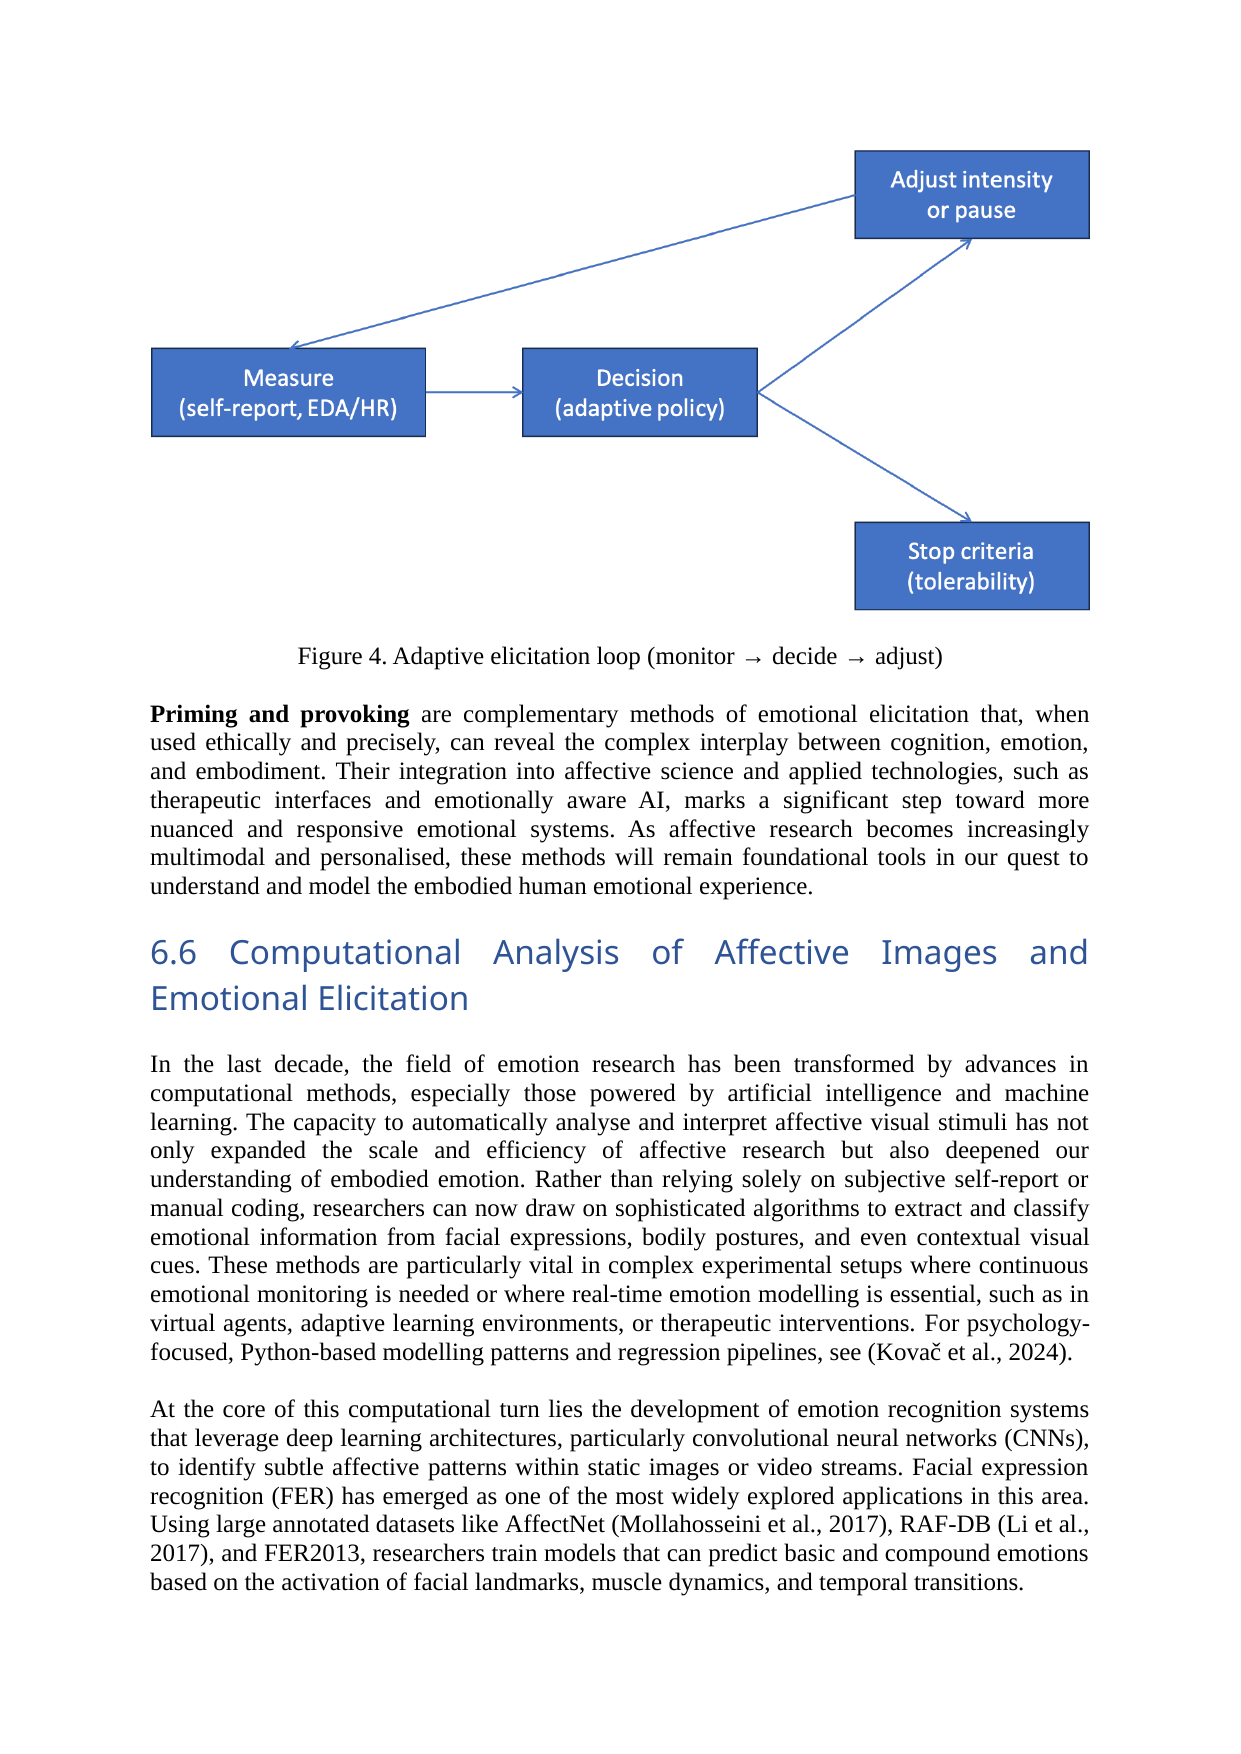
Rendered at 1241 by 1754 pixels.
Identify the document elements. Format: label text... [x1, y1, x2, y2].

text At the core of this computational turn lies the development of emotion recognition systems that leverage deep learning architectures, particularly convolutional neural networks (CNNs), to identify subtle affective patterns within static images or video streams. Facial expression recognition (FER) has emerged as one of the most widely explored applications in this area. Using large annotated datasets like AffectNet (Mollahosseini et al., 2017), RAF-DB (Li et al., 2017), and FER2013, researchers train models that can predict basic and compound emotions based on the activation of facial landmarks, muscle dynamics, and temporal transitions. [150, 1394, 1090, 1596]
picture [150, 150, 1091, 612]
text Figure 4. Adaptive elicitation loop (monitor → decide → adjust) [150, 641, 1090, 669]
text In the last decade, the field of emotion research has been transformed by advances in computational methods, especially those powered by artificial intelligence and machine learning. The capacity to automatically analyse and interpret affective visual stimuli has not only expanded the scale and efficiency of affective research but also deepened our understanding of embodied emotion. Rather than relying solely on subjective self-report or manual coding, researchers can now draw on sophisticated algorithms to extract and classify emotional information from facial expressions, bodily postures, and even contextual visual cues. These methods are particularly vital in complex experimental setups where continuous emotional monitoring is needed or where real-time emotion modelling is essential, such as in virtual agents, adaptive learning environments, or therapeutic interventions. For psychology-focused, Python-based modelling patterns and regression pipelines, see (Kovač et al., 2024). [150, 1049, 1090, 1365]
subtitle 6.6 Computational Analysis of Affective Images and Emotional Elicitation [150, 929, 1090, 1020]
text Priming and provoking are complementary methods of emotional elicitation that, when used ethically and precisely, can reveal the complex interplay between cognition, emotion, and embodiment. Their integration into affective science and applied technologies, such as therapeutic interfaces and emotionally aware AI, marks a significant step toward more nuanced and responsive emotional systems. As affective research becomes increasingly multimodal and personalised, these methods will remain foundational tools in our quest to understand and model the embodied human emotional experience. [150, 699, 1090, 900]
